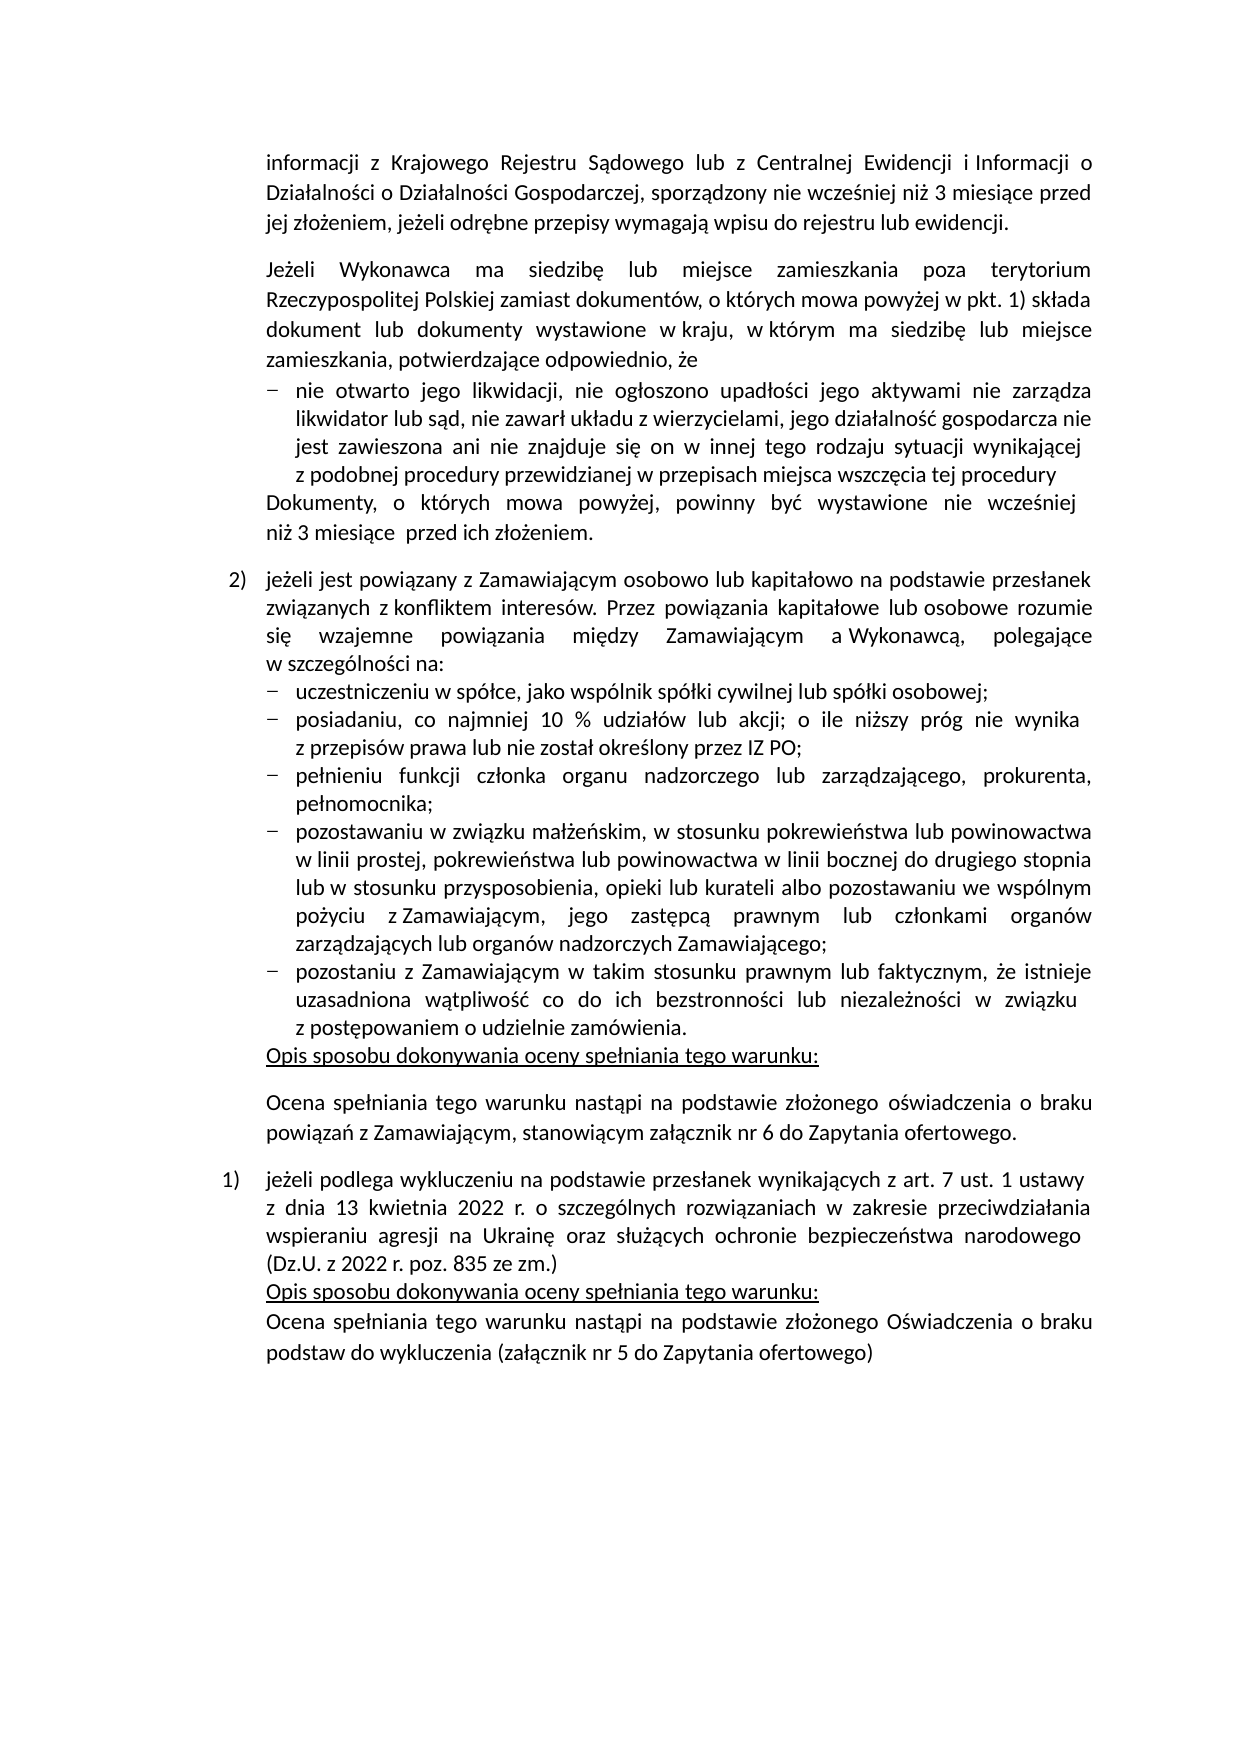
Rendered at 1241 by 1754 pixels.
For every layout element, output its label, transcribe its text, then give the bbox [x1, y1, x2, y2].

list uczestniczeniu w spółce, jako wspólnik spółki cywilnej lub spółki osobowej; [266, 677, 1093, 705]
list jeżeli jest powiązany z Zamawiającym osobowo lub kapitałowo na podstawie przesłanek związanych z konfliktem interesów. Przez powiązania kapitałowe lub osobowe rozumie się wzajemne powiązania między Zamawiającym a Wykonawcą, polegające w szczególności na: [228, 565, 1093, 677]
text Opis sposobu dokonywania oceny spełniania tego warunku: [266, 1041, 1093, 1069]
list jeżeli podlega wykluczeniu na podstawie przesłanek wynikających z art. 7 ust. 1 ustawy z dnia 13 kwietnia 2022 r. o szczególnych rozwiązaniach w zakresie przeciwdziałania wspieraniu agresji na Ukrainę oraz służących ochronie bezpieczeństwa narodowego (Dz.U. z 2022 r. poz. 835 ze zm.) [221, 1165, 1093, 1277]
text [266, 148, 1093, 236]
list pełnieniu funkcji członka organu nadzorczego lub zarządzającego, prokurenta, pełnomocnika; [266, 761, 1093, 817]
list Jeżeli Wykonawca ma siedzibę lub miejsce zamieszkania poza terytorium Rzeczypospolitej Polskiej zamiast dokumentów, o których mowa powyżej w pkt. 1) składa dokument lub dokumenty wystawione w kraju, w którym ma siedzibę lub miejsce zamieszkania, potwierdzające odpowiednio, że [266, 255, 1093, 373]
text Dokumenty, o których mowa powyżej, powinny być wystawione nie wcześniej niż 3 miesiące przed ich złożeniem. [266, 488, 1093, 546]
list Ocena spełniania tego warunku nastąpi na podstawie złożonego Oświadczenia o braku podstaw do wykluczenia (załącznik nr 5 do Zapytania ofertowego) [266, 1307, 1093, 1366]
list posiadaniu, co najmniej 10 % udziałów lub akcji; o ile niższy próg nie wynika z przepisów prawa lub nie został określony przez IZ PO; [266, 705, 1093, 761]
list Opis sposobu dokonywania oceny spełniania tego warunku: [266, 1277, 1093, 1305]
text Ocena spełniania tego warunku nastąpi na podstawie złożonego oświadczenia o braku powiązań z Zamawiającym, stanowiącym załącznik nr 6 do Zapytania ofertowego. [266, 1088, 1093, 1146]
list nie otwarto jego likwidacji, nie ogłoszono upadłości jego aktywami nie zarządza likwidator lub sąd, nie zawarł układu z wierzycielami, jego działalność gospodarcza nie jest zawieszona ani nie znajduje się on w innej tego rodzaju sytuacji wynikającej z podobnej procedury przewidzianej w przepisach miejsca wszczęcia tej procedury [266, 376, 1093, 488]
list pozostawaniu w związku małżeńskim, w stosunku pokrewieństwa lub powinowactwa w linii prostej, pokrewieństwa lub powinowactwa w linii bocznej do drugiego stopnia lub w stosunku przysposobienia, opieki lub kurateli albo pozostawaniu we wspólnym pożyciu z Zamawiającym, jego zastępcą prawnym lub członkami organów zarządzających lub organów nadzorczych Zamawiającego; [266, 817, 1093, 957]
list pozostaniu z Zamawiającym w takim stosunku prawnym lub faktycznym, że istnieje uzasadniona wątpliwość co do ich bezstronności lub niezależności w związku z postępowaniem o udzielnie zamówienia. [266, 957, 1093, 1041]
